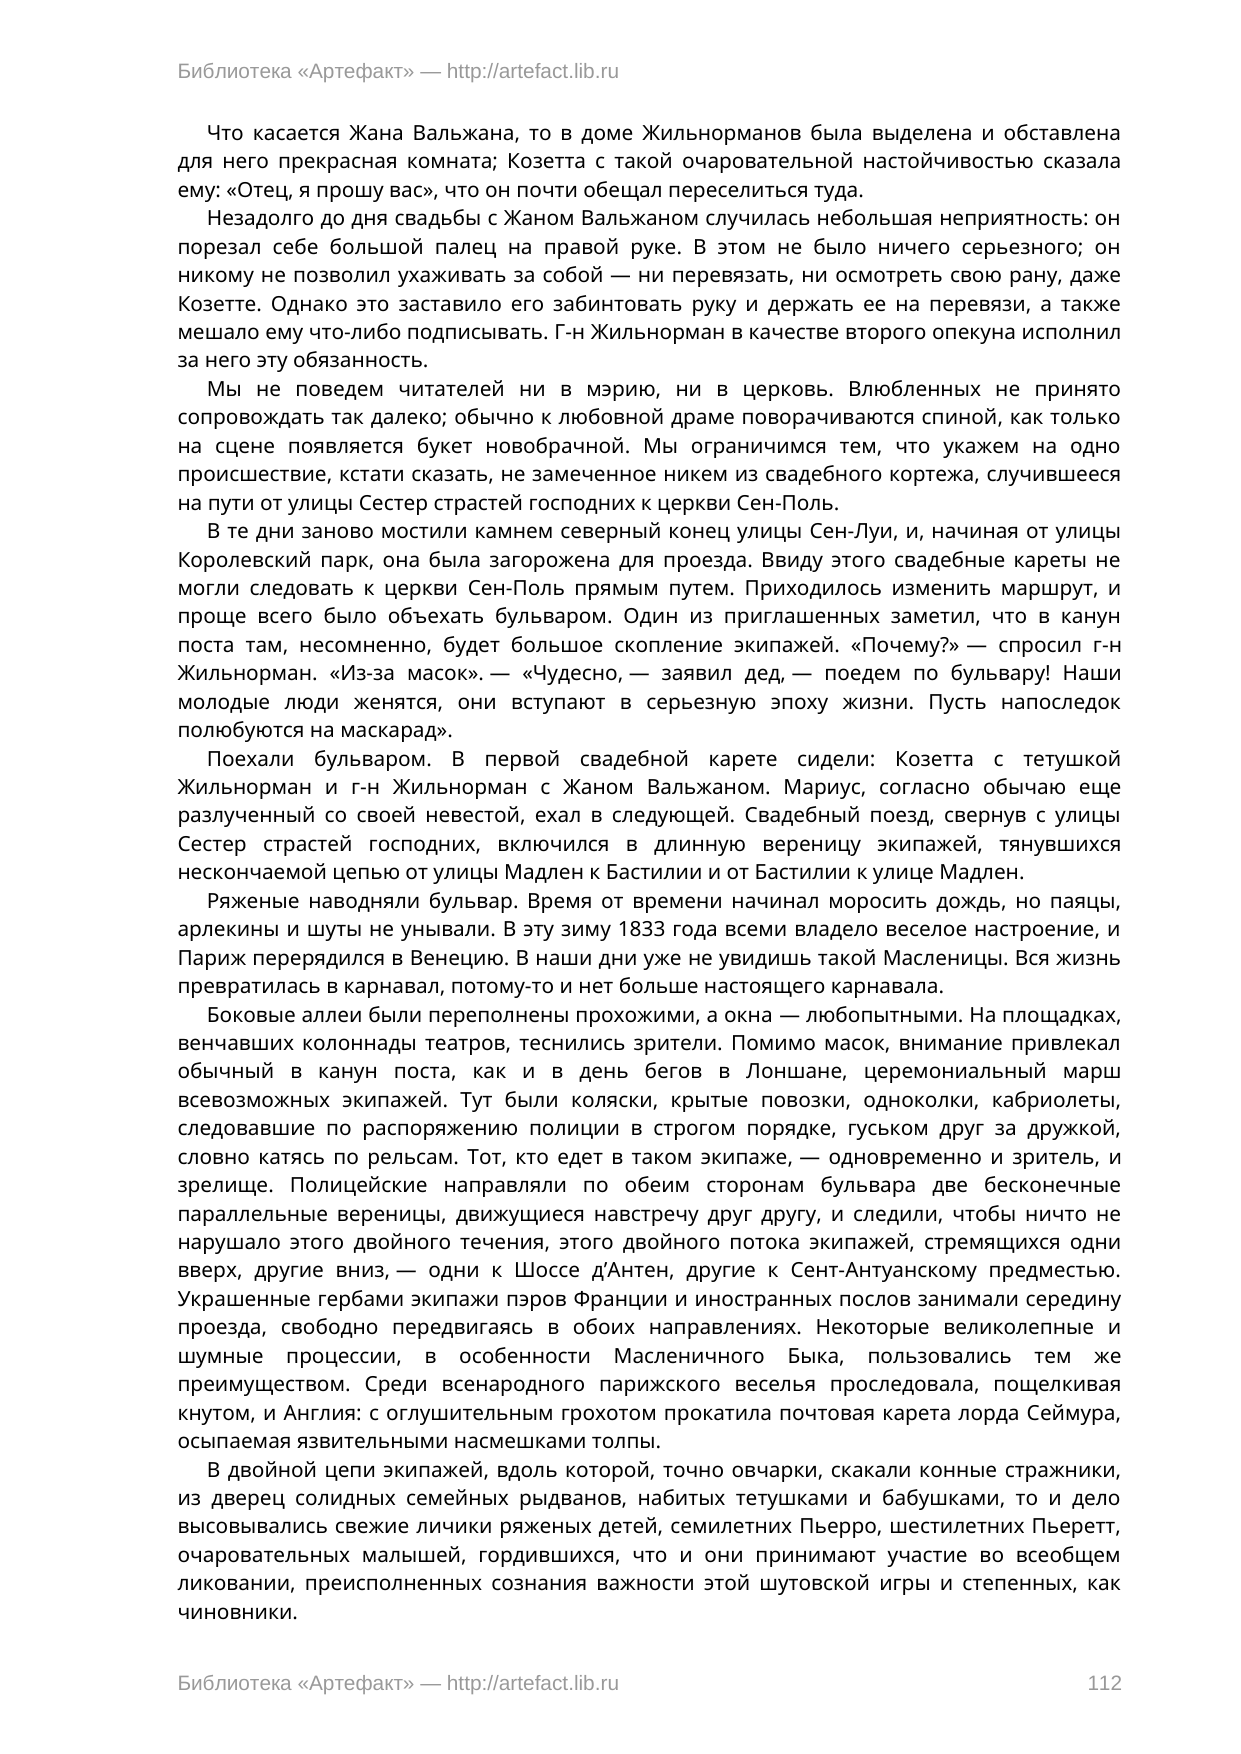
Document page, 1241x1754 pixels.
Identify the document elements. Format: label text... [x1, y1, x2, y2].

text Незадолго до дня свадьбы с Жаном Вальжаном случилась небольшая неприятность: он порезал себе большой палец на правой руке. В этом не было ничего серьезного; он никому не позволил ухаживать за собой — ни перевязать, ни осмотреть свою рану, даже Козетте. Однако это заставило его забинтовать руку и держать ее на перевязи, а также мешало ему что-либо подписывать. Г-н Жильнорман в качестве второго опекуна исполнил за него эту обязанность. [177, 203, 1122, 374]
text Боковые аллеи были переполнены прохожими, а окна — любопытными. На площадках, венчавших колоннады театров, теснились зрители. Помимо масок, внимание привлекал обычный в канун поста, как и в день бегов в Лоншане, церемониальный марш всевозможных экипажей. Тут были коляски, крытые повозки, одноколки, кабриолеты, следовавшие по распоряжению полиции в строгом порядке, гуськом друг за дружкой, словно катясь по рельсам. Тот, кто едет в таком экипаже, — одновременно и зритель, и зрелище. Полицейские направляли по обеим сторонам бульвара две бесконечные параллельные вереницы, движущиеся навстречу друг другу, и следили, чтобы ничто не нарушало этого двойного течения, этого двойного потока экипажей, стремящихся одни вверх, другие вниз, — одни к Шоссе д’Антен, другие к Сент-Антуанскому предместью. Украшенные гербами экипажи пэров Франции и иностранных послов занимали середину проезда, свободно передвигаясь в обоих направлениях. Некоторые великолепные и шумные процессии, в особенности Масленичного Быка, пользовались тем же преимуществом. Среди всенародного парижского веселья проследовала, пощелкивая кнутом, и Англия: с оглушительным грохотом прокатила почтовая карета лорда Сеймура, осыпаемая язвительными насмешками толпы. [177, 1000, 1122, 1455]
text Что касается Жана Вальжана, то в доме Жильнорманов была выделена и обставлена для него прекрасная комната; Козетта с такой очаровательной настойчивостью сказала ему: «Отец, я прошу вас», что он почти обещал переселиться туда. [177, 118, 1122, 203]
text В те дни заново мостили камнем северный конец улицы Сен-Луи, и, начиная от улицы Королевский парк, она была загорожена для проезда. Ввиду этого свадебные кареты не могли следовать к церкви Сен-Поль прямым путем. Приходилось изменить маршрут, и проще всего было объехать бульваром. Один из приглашенных заметил, что в канун поста там, несомненно, будет большое скопление экипажей. «Почему?» — спросил г-н Жильнорман. «Из-за масок». — «Чудесно, — заявил дед, — поедем по бульвару! Наши молодые люди женятся, они вступают в серьезную эпоху жизни. Пусть напоследок полюбуются на маскарад». [177, 516, 1122, 744]
text Ряженые наводняли бульвар. Время от времени начинал моросить дождь, но паяцы, арлекины и шуты не унывали. В эту зиму 1833 года всеми владело веселое настроение, и Париж перерядился в Венецию. В наши дни уже не увидишь такой Масленицы. Вся жизнь превратилась в карнавал, потому-то и нет больше настоящего карнавала. [177, 886, 1122, 1000]
text Поехали бульваром. В первой свадебной карете сидели: Козетта с тетушкой Жильнорман и г-н Жильнорман с Жаном Вальжаном. Мариус, согласно обычаю еще разлученный со своей невестой, ехал в следующей. Свадебный поезд, свернув с улицы Сестер страстей господних, включился в длинную вереницу экипажей, тянувшихся нескончаемой цепью от улицы Мадлен к Бастилии и от Бастилии к улице Мадлен. [177, 744, 1122, 886]
text В двойной цепи экипажей, вдоль которой, точно овчарки, скакали конные стражники, из дверец солидных семейных рыдванов, набитых тетушками и бабушками, то и дело высовывались свежие личики ряженых детей, семилетних Пьерро, шестилетних Пьеретт, очаровательных малышей, гордившихся, что и они принимают участие во всеобщем ликовании, преисполненных сознания важности этой шутовской игры и степенных, как чиновники. [177, 1455, 1122, 1625]
text Мы не поведем читателей ни в мэрию, ни в церковь. Влюбленных не принято сопровождать так далеко; обычно к любовной драме поворачиваются спиной, как только на сцене появляется букет новобрачной. Мы ограничимся тем, что укажем на одно происшествие, кстати сказать, не замеченное никем из свадебного кортежа, случившееся на пути от улицы Сестер страстей господних к церкви Сен-Поль. [177, 374, 1122, 516]
